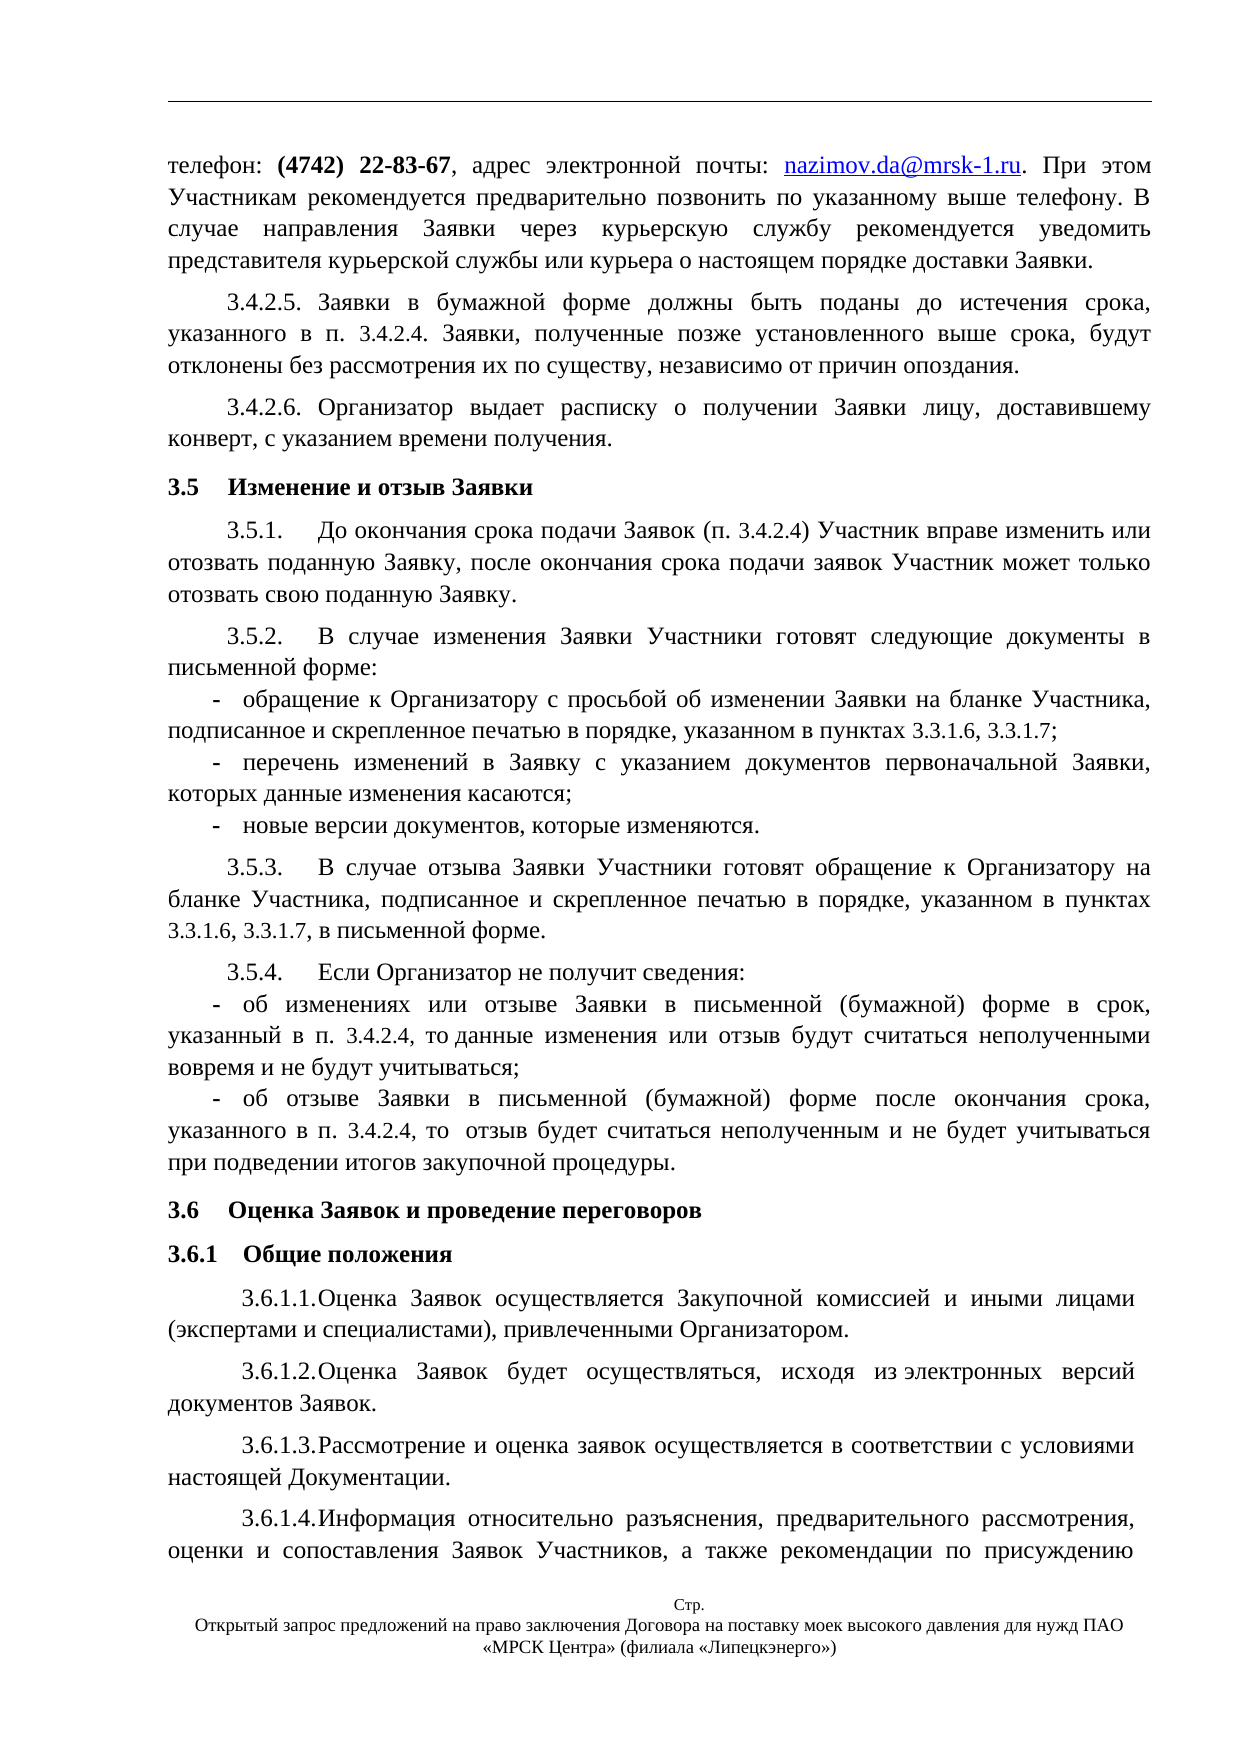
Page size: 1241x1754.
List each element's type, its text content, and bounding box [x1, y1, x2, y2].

list новые версии документов, которые изменяются. [168, 810, 1152, 839]
list В случае отзыва Заявки Участники готовят обращение к Организатору на бланке Участника, подписанное и скрепленное печатью в порядке, указанном в пунктах 3.3.1.6, 3.3.1.7, в письменной форме. [168, 852, 1152, 944]
list В случае изменения Заявки Участники готовят следующие документы в письменной форме: [168, 621, 1152, 681]
subtitle Оценка Заявок и проведение переговоров [168, 1195, 1152, 1223]
list перечень изменений в Заявку с указанием документов первоначальной Заявки, которых данные изменения касаются; [168, 747, 1152, 807]
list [168, 150, 1152, 273]
list Рассмотрение и оценка заявок осуществляется в соответствии с условиями настоящей Документации. [168, 1430, 1135, 1490]
list Если Организатор не получит сведения: [168, 957, 1152, 986]
list Оценка Заявок будет осуществляться, исходя из электронных версий документов Заявок. [168, 1356, 1135, 1417]
list обращение к Организатору с просьбой об изменении Заявки на бланке Участника, подписанное и скрепленное печатью в порядке, указанном в пунктах 3.3.1.6, 3.3.1.7; [168, 684, 1152, 744]
list Оценка Заявок осуществляется Закупочной комиссией и иными лицами (экспертами и специалистами), привлеченными Организатором. [168, 1283, 1135, 1343]
list об отзыве Заявки в письменной (бумажной) форме после окончания срока, указанного в п. 3.4.2.4, то отзыв будет считаться неполученным и не будет учитываться при подведении итогов закупочной процедуры. [168, 1083, 1152, 1175]
list Организатор выдает расписку о получении Заявки лицу, доставившему конверт, с указанием времени получения. [168, 392, 1152, 452]
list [168, 1503, 1135, 1564]
list об изменениях или отзыве Заявки в письменной (бумажной) форме в срок, указанный в п. 3.4.2.4, то данные изменения или отзыв будут считаться неполученными вовремя и не будут учитываться; [168, 989, 1152, 1081]
subtitle Изменение и отзыв Заявки [168, 472, 1152, 500]
list Заявки в бумажной форме должны быть поданы до истечения срока, указанного в п. 3.4.2.4. Заявки, полученные позже установленного выше срока, будут отклонены без рассмотрения их по существу, независимо от причин опоздания. [168, 287, 1152, 378]
list До окончания срока подачи Заявок (п. 3.4.2.4) Участник вправе изменить или отозвать поданную Заявку, после окончания срока подачи заявок Участник может только отозвать свою поданную Заявку. [168, 516, 1152, 607]
subtitle Общие положения [168, 1239, 1152, 1268]
